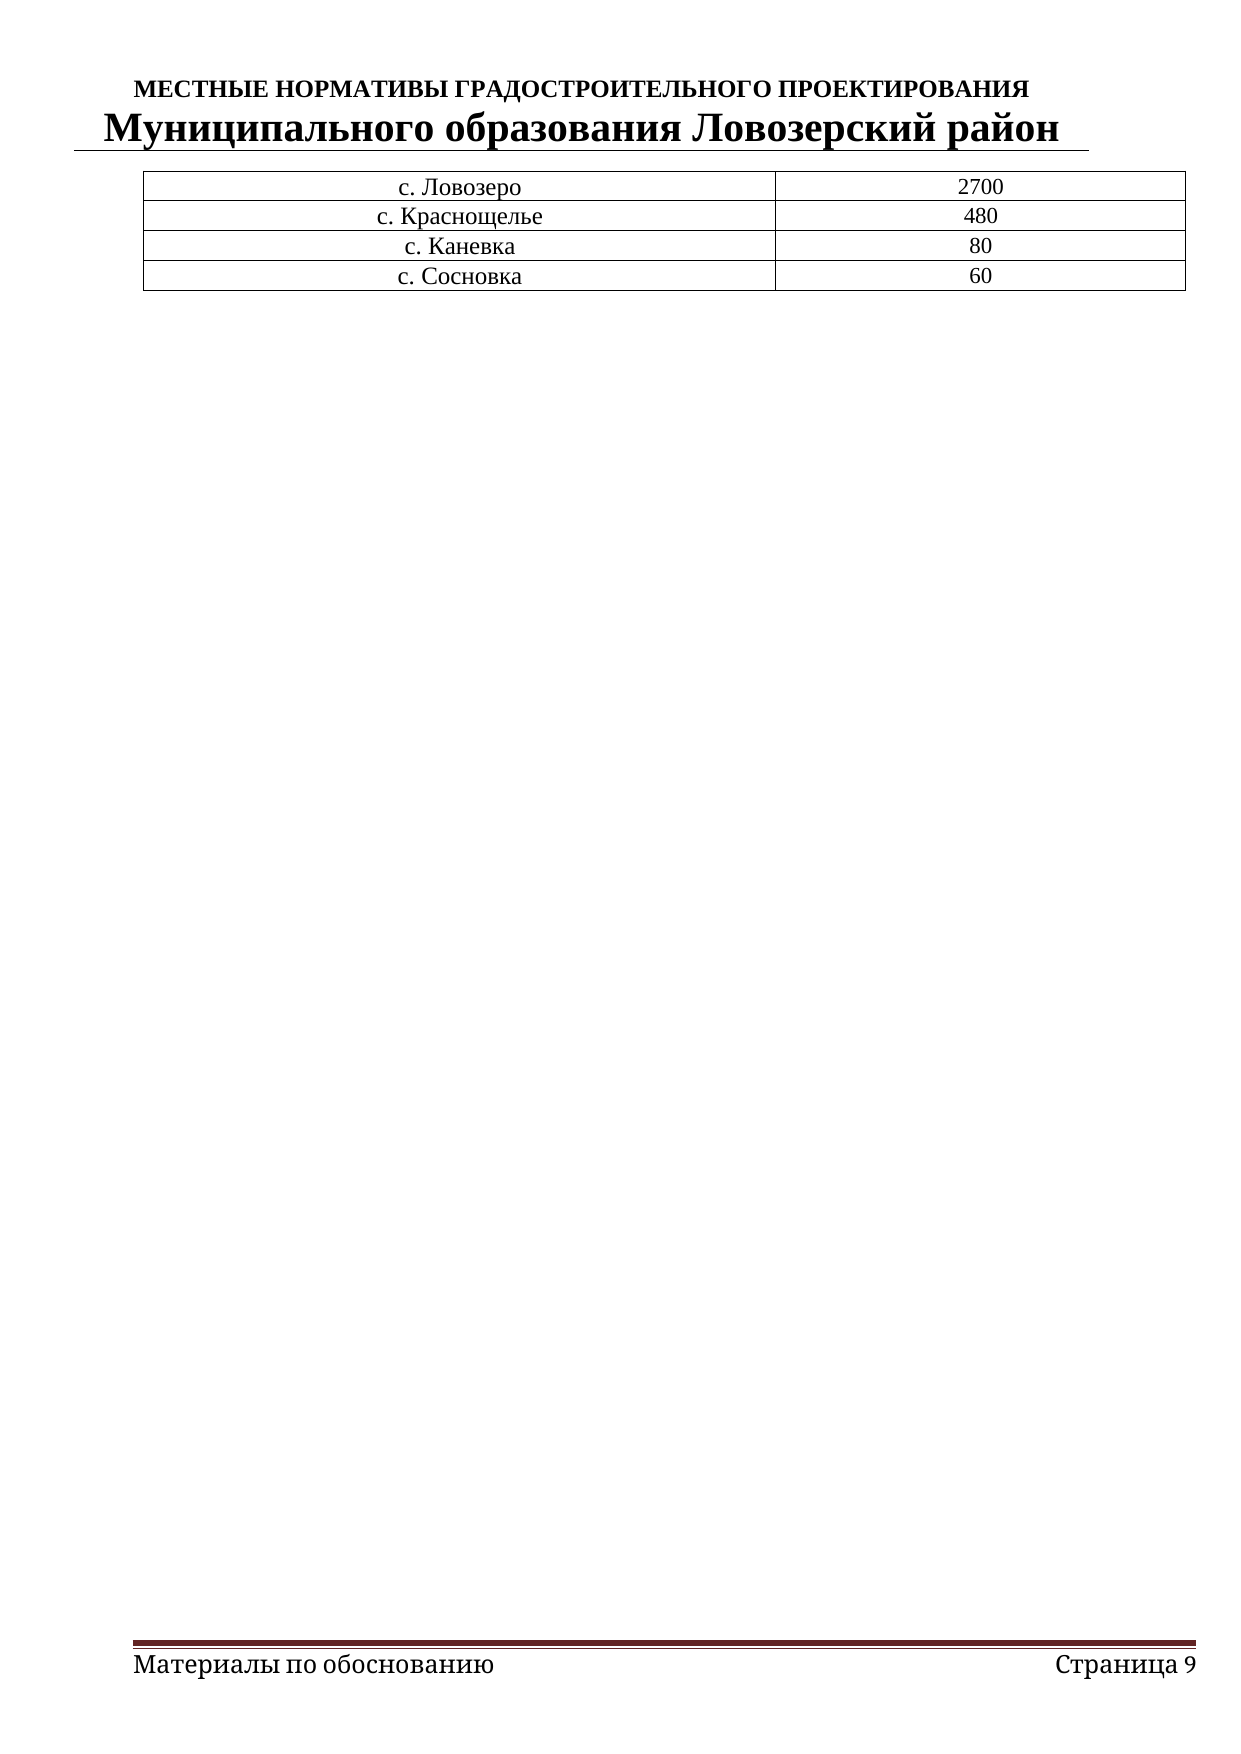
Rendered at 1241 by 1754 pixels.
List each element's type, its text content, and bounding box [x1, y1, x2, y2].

table_cell 2700 [776, 172, 1185, 200]
table_cell с. Сосновка [144, 261, 775, 290]
table_cell 60 [776, 261, 1185, 290]
table_cell с. Краснощелье [144, 201, 775, 230]
table_cell с. Каневка [144, 231, 775, 260]
table_cell с. Ловозеро [144, 172, 775, 200]
table_cell 480 [776, 201, 1185, 230]
table_cell 80 [776, 231, 1185, 260]
